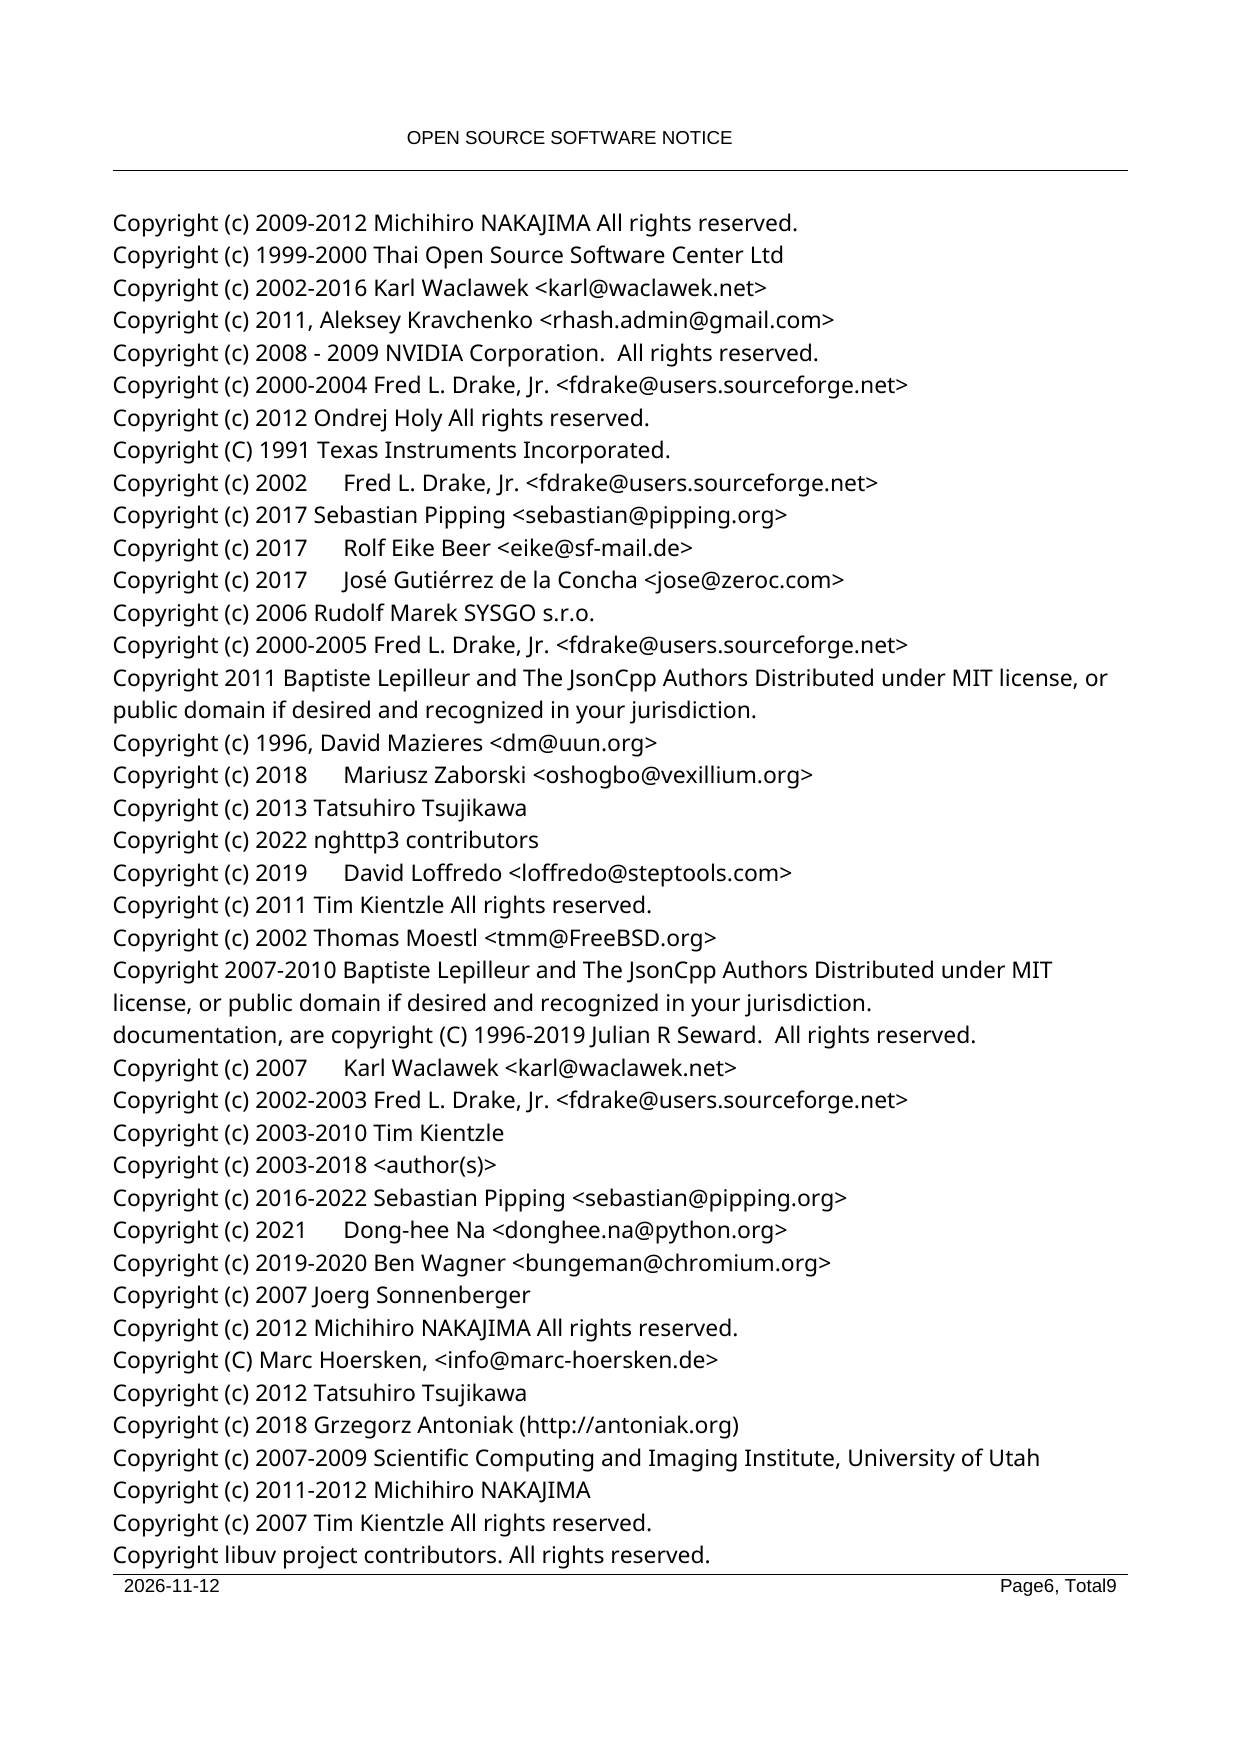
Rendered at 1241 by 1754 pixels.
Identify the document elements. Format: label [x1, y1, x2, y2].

text [112, 206, 1128, 1571]
